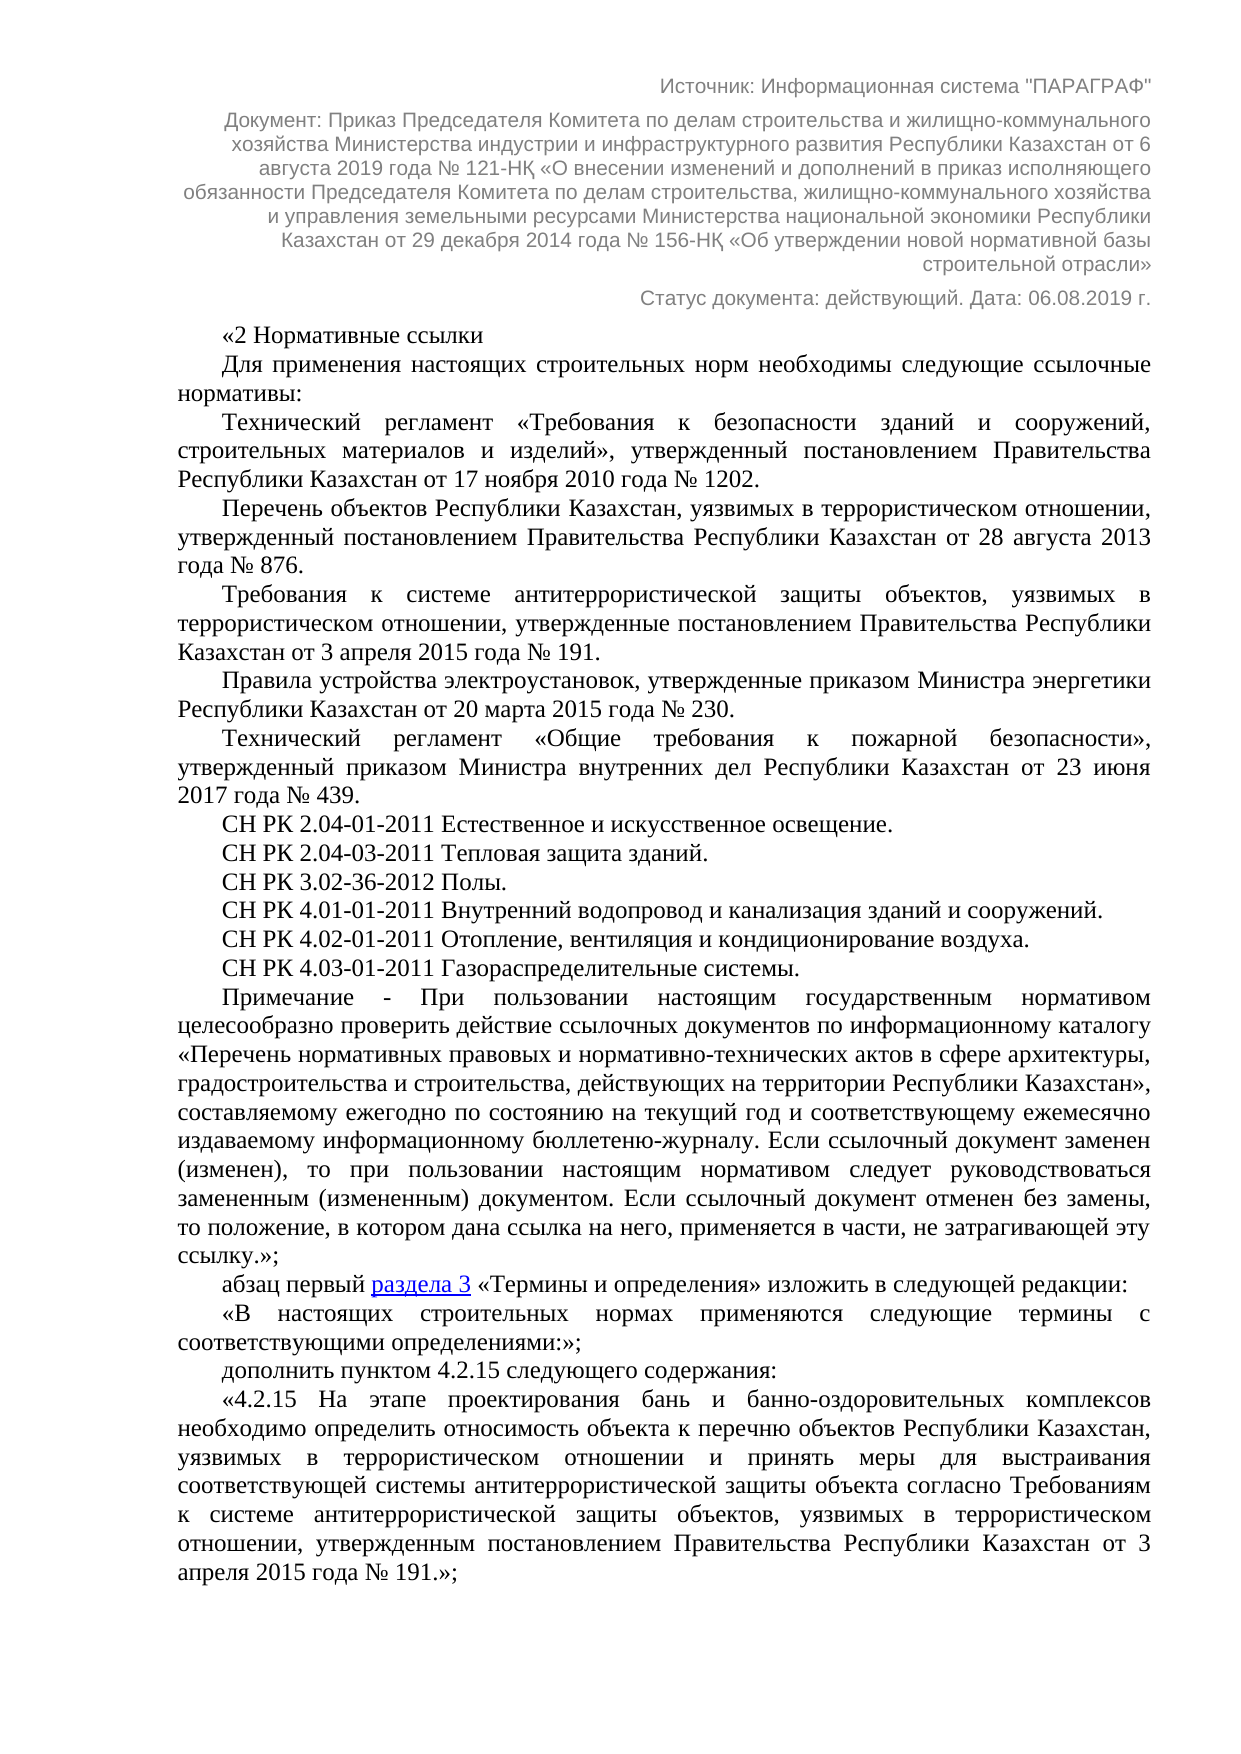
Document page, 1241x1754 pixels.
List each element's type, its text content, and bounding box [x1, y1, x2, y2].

text Примечание - При пользовании настоящим государственным нормативом целесообразно проверить действие ссылочных документов по информационному каталогу «Перечень нормативных правовых и нормативно-технических актов в сфере архитектуры, градостроительства и строительства, действующих на территории Республики Казахстан», составляемому ежегодно по состоянию на текущий год и соответствующему ежемесячно издаваемому информационному бюллетеню-журналу. Если ссылочный документ заменен (изменен), то при пользовании настоящим нормативом следует руководствоваться замененным (измененным) документом. Если ссылочный документ отменен без замены, то положение, в котором дана ссылка на него, применяется в части, не затрагивающей эту ссылку.»; [177, 982, 1152, 1269]
text абзац первый раздела 3 «Термины и определения» изложить в следующей редакции: [177, 1269, 1152, 1298]
text СН РК 4.01-01-2011 Внутренний водопровод и канализация зданий и сооружений. [177, 896, 1152, 924]
text Технический регламент «Общие требования к пожарной безопасности», утвержденный приказом Министра внутренних дел Республики Казахстан от 23 июня 2017 года № 439. [177, 723, 1152, 809]
text СН РК 4.02-01-2011 Отопление, вентиляция и кондиционирование воздуха. [177, 924, 1152, 953]
text СН РК 3.02-36-2012 Полы. [177, 867, 1152, 896]
text Перечень объектов Республики Казахстан, уязвимых в террористическом отношении, утвержденный постановлением Правительства Республики Казахстан от 28 августа 2013 года № 876. [177, 493, 1152, 579]
text СН РК 2.04-03-2011 Тепловая защита зданий. [177, 838, 1152, 867]
text Для применения настоящих строительных норм необходимы следующие ссылочные нормативы: [177, 349, 1152, 407]
text «4.2.15 На этапе проектирования бань и банно-оздоровительных комплексов необходимо определить относимость объекта к перечню объектов Республики Казахстан, уязвимых в террористическом отношении и принять меры для выстраивания соответствующей системы антитеррористической защиты объекта согласно Требованиям к системе антитеррористической защиты объектов, уязвимых в террористическом отношении, утвержденным постановлением Правительства Республики Казахстан от 3 апреля 2015 года № 191.»; [177, 1384, 1152, 1586]
text Технический регламент «Требования к безопасности зданий и сооружений, строительных материалов и изделий», утвержденный постановлением Правительства Республики Казахстан от 17 ноября 2010 года № 1202. [177, 407, 1152, 493]
text Требования к системе антитеррористической защиты объектов, уязвимых в террористическом отношении, утвержденные постановлением Правительства Республики Казахстан от 3 апреля 2015 года № 191. [177, 579, 1152, 666]
text СН РК 4.03-01-2011 Газораспределительные системы. [177, 953, 1152, 982]
text Правила устройства электроустановок, утвержденные приказом Министра энергетики Республики Казахстан от 20 марта 2015 года № 230. [177, 666, 1152, 723]
text СН РК 2.04-01-2011 Естественное и искусственное освещение. [177, 809, 1152, 838]
text дополнить пунктом 4.2.15 следующего содержания: [177, 1356, 1152, 1384]
text «2 Нормативные ссылки [177, 321, 1152, 349]
text «В настоящих строительных нормах применяются следующие термины с соответствующими определениями:»; [177, 1298, 1152, 1356]
